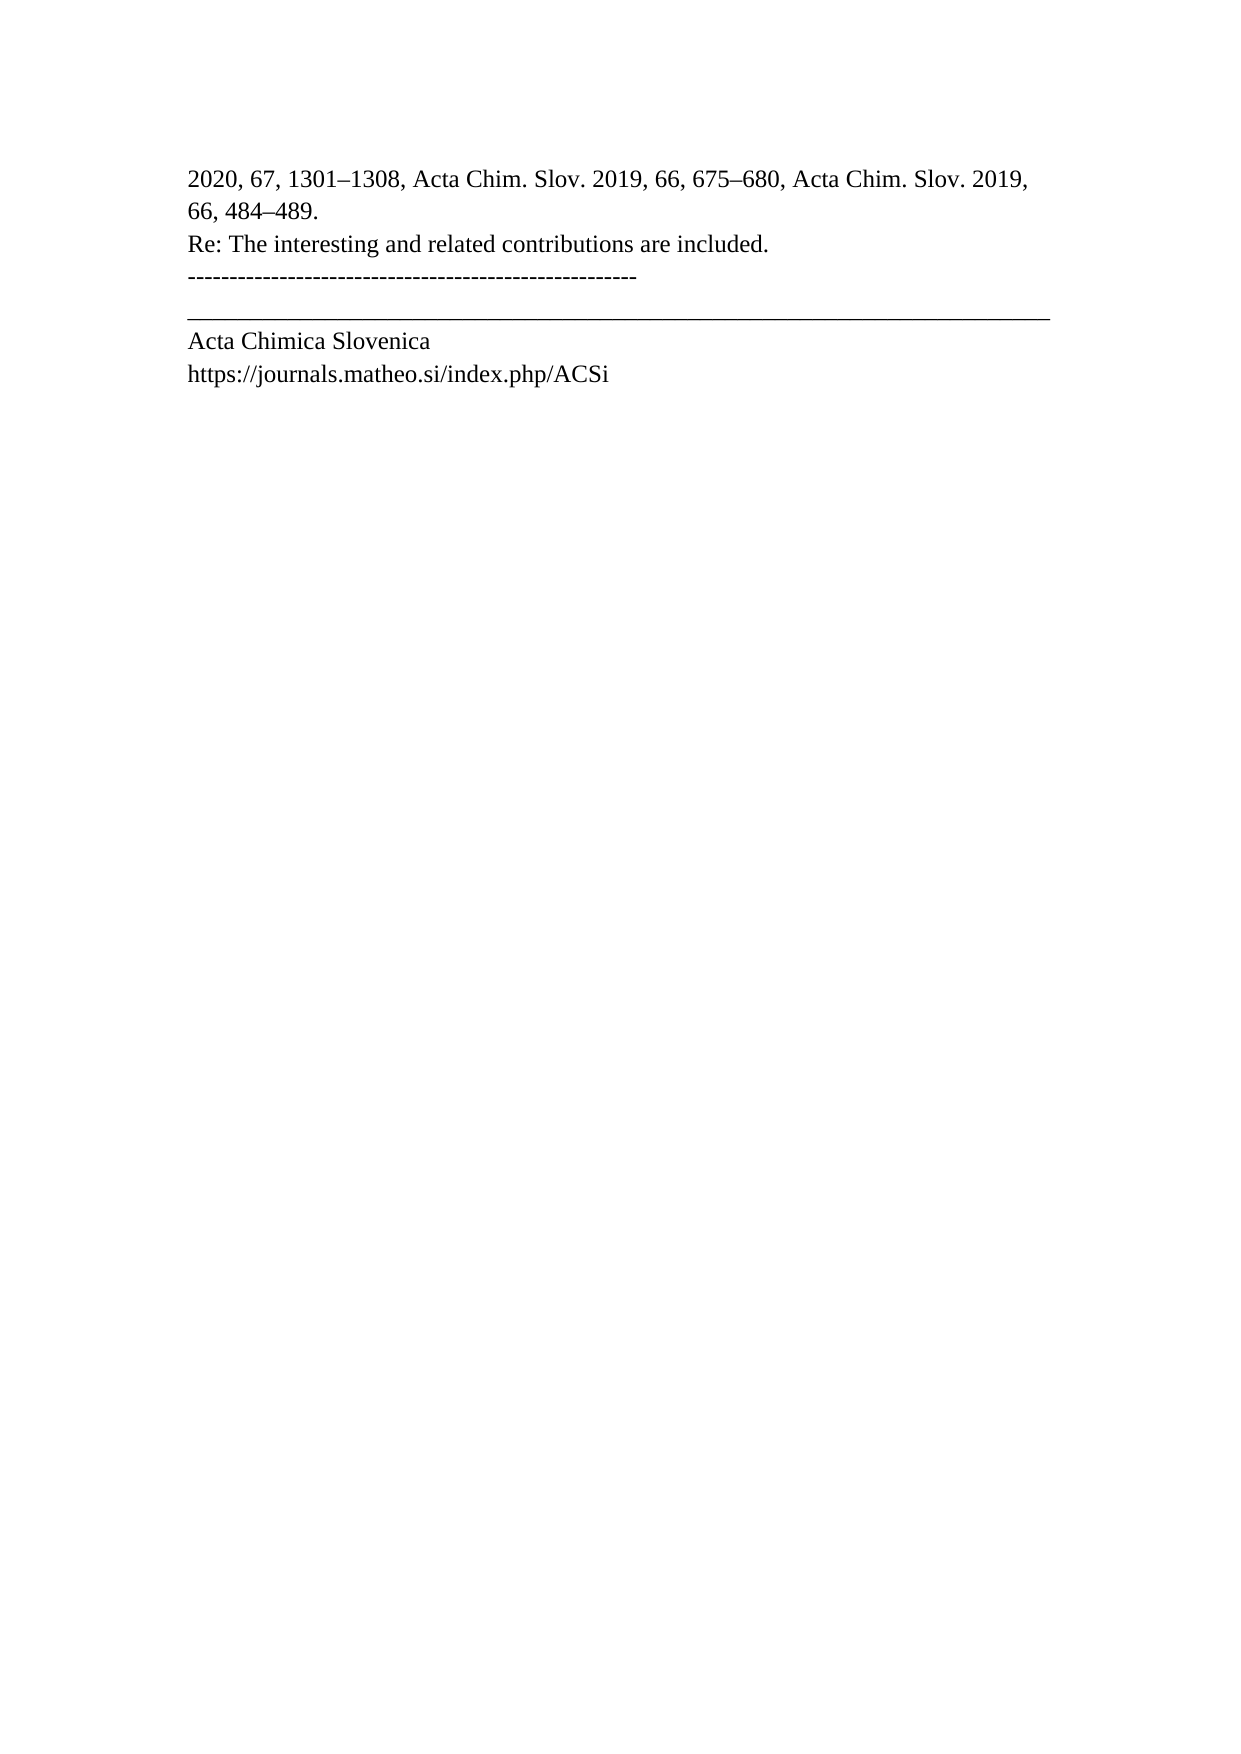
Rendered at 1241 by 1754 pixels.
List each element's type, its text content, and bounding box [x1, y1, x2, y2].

text ------------------------------------------------------ [187, 259, 1053, 292]
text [187, 162, 1053, 227]
text Re: The interesting and related contributions are included. [187, 227, 1053, 259]
text Acta Chimica Slovenica [187, 324, 1053, 357]
text https://journals.matheo.si/index.php/ACSi [187, 357, 1053, 389]
text _____________________________________________________________________ [187, 292, 1053, 324]
